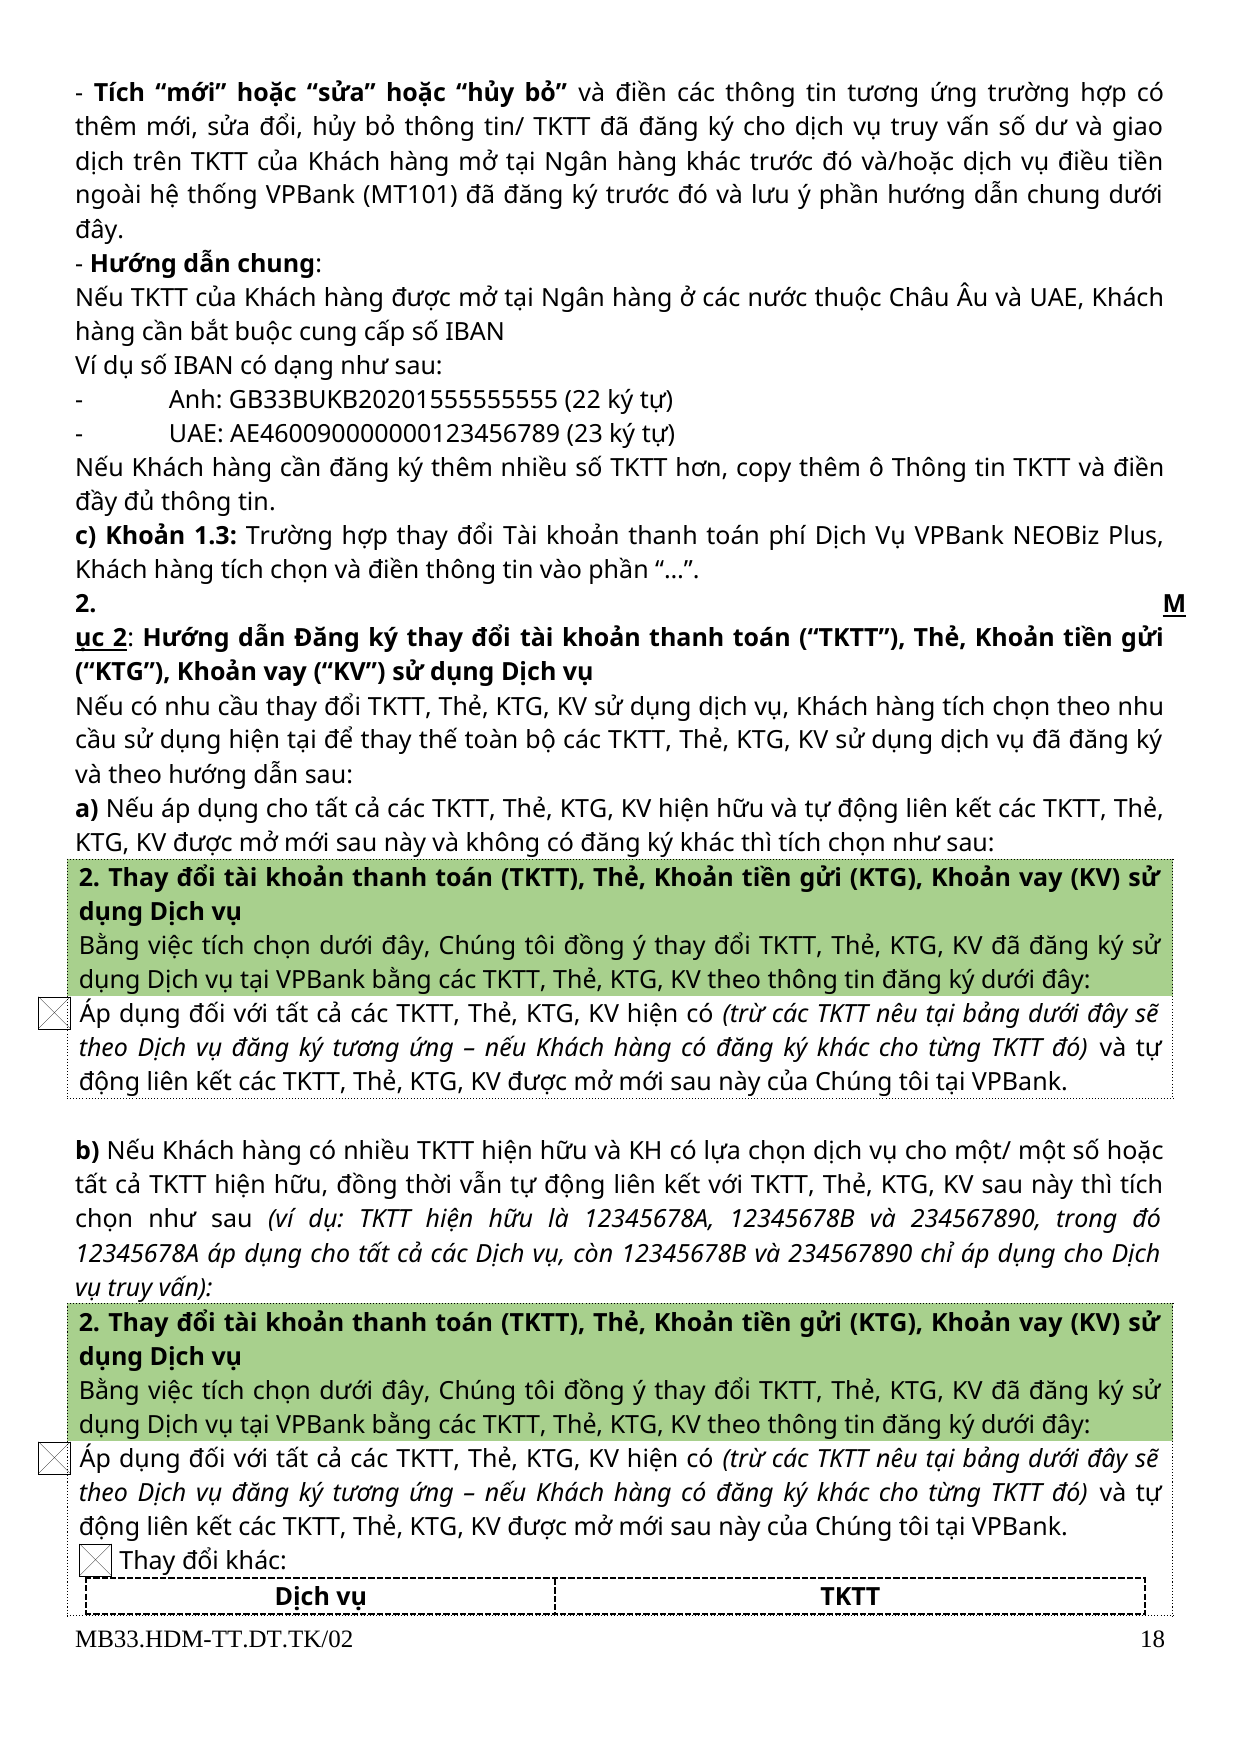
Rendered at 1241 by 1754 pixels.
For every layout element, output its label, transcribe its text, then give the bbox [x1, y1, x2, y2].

table_cell Áp dụng đối với tất cả các TKTT, Thẻ, KTG, KV hiện có (trừ các TKTT nêu tại bảng dưới đây sẽ theo Dịch vụ đăng ký tương ứng – nếu Khách hàng có đăng ký khác cho từng TKTT đó) và tự động liên kết các TKTT, Thẻ, KTG, KV được mở mới sau này của Chúng tôi tại VPBank. [67, 1441, 1173, 1543]
table_cell Thay đổi khác: [67, 1543, 1173, 1615]
table_cell Áp dụng đối với tất cả các TKTT, Thẻ, KTG, KV hiện có (trừ các TKTT nêu tại bảng dưới đây sẽ theo Dịch vụ đăng ký tương ứng – nếu Khách hàng có đăng ký khác cho từng TKTT đó) và tự động liên kết các TKTT, Thẻ, KTG, KV được mở mới sau này của Chúng tôi tại VPBank. [67, 996, 1173, 1098]
text b) Nếu Khách hàng có nhiều TKTT hiện hữu và KH có lựa chọn dịch vụ cho một/ một số hoặc tất cả TKTT hiện hữu, đồng thời vẫn tự động liên kết với TKTT, Thẻ, KTG, KV sau này thì tích chọn như sau (ví dụ: TKTT hiện hữu là 12345678A, 12345678B và 234567890, trong đó 12345678A áp dụng cho tất cả các Dịch vụ, còn 12345678B và 234567890 chỉ áp dụng cho Dịch vụ truy vấn): [75, 1133, 1165, 1303]
text - Tích “mới” hoặc “sửa” hoặc “hủy bỏ” và điền các thông tin tương ứng trường hợp có thêm mới, sửa đổi, hủy bỏ thông tin/ TKTT đã đăng ký cho dịch vụ truy vấn số dư và giao dịch trên TKTT của Khách hàng mở tại Ngân hàng khác trước đó và/hoặc dịch vụ điều tiền ngoài hệ thống VPBank (MT101) đã đăng ký trước đó và lưu ý phần hướng dẫn chung dưới đây. [75, 75, 1165, 245]
text Nếu Khách hàng cần đăng ký thêm nhiều số TKTT hơn, copy thêm ô Thông tin TKTT và điền đầy đủ thông tin. [75, 450, 1165, 518]
list Mục 2: Hướng dẫn Đăng ký thay đổi tài khoản thanh toán (“TKTT”), Thẻ, Khoản tiền gửi (“KTG”), Khoản vay (“KV”) sử dụng Dịch vụ [75, 586, 1165, 688]
text - Hướng dẫn chung: [75, 245, 1165, 279]
text a) Nếu áp dụng cho tất cả các TKTT, Thẻ, KTG, KV hiện hữu và tự động liên kết các TKTT, Thẻ, KTG, KV được mở mới sau này và không có đăng ký khác thì tích chọn như sau: [75, 790, 1165, 858]
table_header 2. Thay đổi tài khoản thanh toán (TKTT), Thẻ, Khoản tiền gửi (KTG), Khoản vay (KV) sử dụng Dịch vụ Bằng việc tích chọn dưới đây, Chúng tôi đồng ý thay đổi TKTT, Thẻ, KTG, KV đã đăng ký sử dụng Dịch vụ tại VPBank bằng các TKTT, Thẻ, KTG, KV theo thông tin đăng ký dưới đây: [67, 1303, 1173, 1441]
table_header 2. Thay đổi tài khoản thanh toán (TKTT), Thẻ, Khoản tiền gửi (KTG), Khoản vay (KV) sử dụng Dịch vụ Bằng việc tích chọn dưới đây, Chúng tôi đồng ý thay đổi TKTT, Thẻ, KTG, KV đã đăng ký sử dụng Dịch vụ tại VPBank bằng các TKTT, Thẻ, KTG, KV theo thông tin đăng ký dưới đây: [67, 859, 1173, 996]
list UAE: AE460090000000123456789 (23 ký tự) [75, 416, 1165, 450]
text Nếu TKTT của Khách hàng được mở tại Ngân hàng ở các nước thuộc Châu Âu và UAE, Khách hàng cần bắt buộc cung cấp số IBAN [75, 279, 1165, 347]
list Anh: GB33BUKB20201555555555 (22 ký tự) [75, 382, 1165, 416]
text Nếu có nhu cầu thay đổi TKTT, Thẻ, KTG, KV sử dụng dịch vụ, Khách hàng tích chọn theo nhu cầu sử dụng hiện tại để thay thế toàn bộ các TKTT, Thẻ, KTG, KV sử dụng dịch vụ đã đăng ký và theo hướng dẫn sau: [75, 688, 1165, 790]
text c) Khoản 1.3: Trường hợp thay đổi Tài khoản thanh toán phí Dịch Vụ VPBank NEOBiz Plus, Khách hàng tích chọn và điền thông tin vào phần “…”. [75, 518, 1165, 586]
list Ví dụ số IBAN có dạng như sau: [75, 347, 1165, 382]
